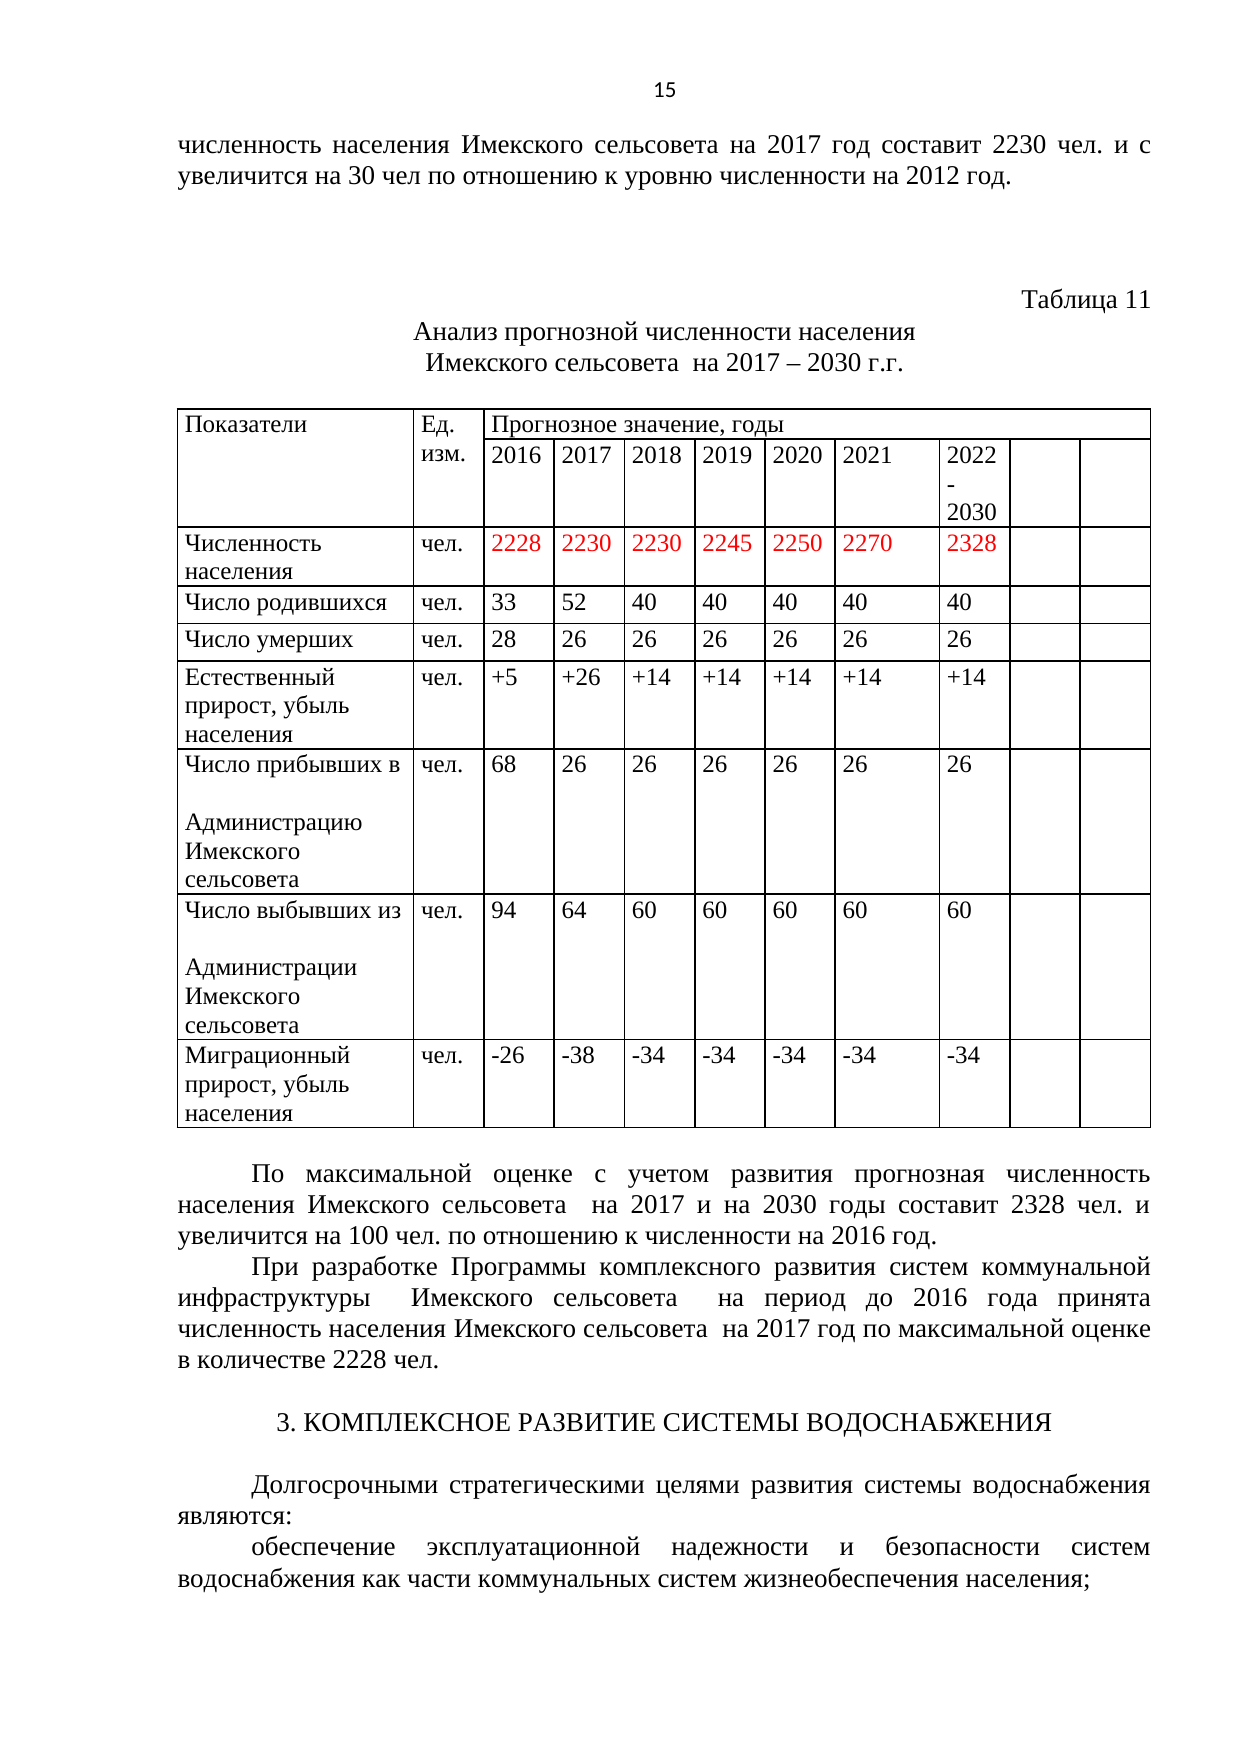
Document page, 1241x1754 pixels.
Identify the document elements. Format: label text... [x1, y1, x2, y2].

table_cell -34 [766, 1040, 834, 1126]
table_cell чел. [414, 750, 483, 893]
table_cell +14 [766, 662, 834, 748]
table_cell [1011, 750, 1079, 893]
table_cell 64 [555, 895, 624, 1039]
table_cell -34 [696, 1040, 764, 1126]
table_cell 2017 [555, 440, 624, 526]
table_cell 2016 [485, 440, 553, 526]
table_cell 26 [836, 624, 939, 660]
table_cell 60 [696, 895, 764, 1039]
table_cell 26 [555, 750, 624, 893]
table_cell [1081, 440, 1150, 526]
table_cell +14 [940, 662, 1009, 748]
table_cell [1011, 440, 1079, 526]
table_cell 28 [485, 624, 553, 660]
table_cell +5 [485, 662, 553, 748]
table_cell [1081, 895, 1150, 1039]
table_cell 40 [836, 587, 939, 623]
table_cell 2250 [766, 528, 834, 585]
table_cell 26 [555, 624, 624, 660]
table_cell -38 [555, 1040, 624, 1126]
table_cell 60 [940, 895, 1009, 1039]
table_cell Число выбывших из Администрации Имекского сельсовета [178, 895, 413, 1039]
table_cell -34 [625, 1040, 694, 1126]
table_cell 26 [696, 750, 764, 893]
table_cell [1081, 587, 1150, 623]
table_cell 26 [625, 624, 694, 660]
table_cell чел. [414, 624, 483, 660]
text 3. КОМПЛЕКСНОЕ РАЗВИТИЕ СИСТЕМЫ ВОДОСНАБЖЕНИЯ [177, 1406, 1152, 1437]
table_cell [1011, 528, 1079, 585]
table_cell [1081, 1040, 1150, 1126]
text По максимальной оценке с учетом развития прогнозная численность населения Имекского сельсовета на 2017 и на 2030 годы составит 2328 чел. и увеличится на 100 чел. по отношению к численности на 2016 год. [177, 1157, 1152, 1250]
table_cell Число родившихся [178, 587, 413, 623]
table_cell 2021 [836, 440, 939, 526]
table_cell 26 [836, 750, 939, 893]
table_header Ед. изм. [414, 410, 483, 526]
table_cell 2022-2030 [940, 440, 1009, 526]
table_cell 2018 [625, 440, 694, 526]
table_cell +14 [625, 662, 694, 748]
table_cell 40 [766, 587, 834, 623]
text обеспечение эксплуатационной надежности и безопасности систем водоснабжения как части коммунальных систем жизнеобеспечения населения; [177, 1531, 1152, 1593]
table_cell 26 [625, 750, 694, 893]
table_cell 26 [696, 624, 764, 660]
table_cell Число умерших [178, 624, 413, 660]
table_cell 2020 [766, 440, 834, 526]
table_cell -34 [836, 1040, 939, 1126]
table_cell 2270 [836, 528, 939, 585]
table_cell [1011, 662, 1079, 748]
table_cell [1011, 624, 1079, 660]
table_cell 40 [696, 587, 764, 623]
table_cell -34 [940, 1040, 1009, 1126]
table_cell 26 [940, 624, 1009, 660]
text Долгосрочными стратегическими целями развития системы водоснабжения являются: [177, 1468, 1152, 1531]
table_cell Миграционный прирост, убыль населения [178, 1040, 413, 1126]
table_cell 2019 [696, 440, 764, 526]
table_cell [1081, 528, 1150, 585]
table_cell [1011, 587, 1079, 623]
table_cell 40 [625, 587, 694, 623]
table_cell 94 [485, 895, 553, 1039]
table_cell [1011, 895, 1079, 1039]
table_cell [1011, 1040, 1079, 1126]
table_cell 52 [555, 587, 624, 623]
table_cell [1081, 624, 1150, 660]
table_cell чел. [414, 528, 483, 585]
table_cell 26 [766, 624, 834, 660]
table_cell 2230 [625, 528, 694, 585]
table_header Показатели [178, 410, 413, 526]
table_cell -26 [485, 1040, 553, 1126]
table_cell Число прибывших в Администрацию Имекского сельсовета [178, 750, 413, 893]
table_cell +26 [555, 662, 624, 748]
table_cell 2230 [555, 528, 624, 585]
table_cell 33 [485, 587, 553, 623]
title Имекского сельсовета на 2017 – 2030 г.г. [177, 346, 1152, 377]
text При разработке Программы комплексного развития систем коммунальной инфраструктуры Имекского сельсовета на период до 2016 года принята численность населения Имекского сельсовета на 2017 год по максимальной оценке в количестве 2228 чел. [177, 1250, 1152, 1375]
table_cell чел. [414, 662, 483, 748]
table_cell Численность населения [178, 528, 413, 585]
table_cell Естественный прирост, убыль населения [178, 662, 413, 748]
table_cell чел. [414, 587, 483, 623]
table_cell +14 [696, 662, 764, 748]
table_cell 26 [766, 750, 834, 893]
table_cell 60 [766, 895, 834, 1039]
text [177, 128, 1152, 190]
table_cell 60 [625, 895, 694, 1039]
table_cell 2328 [940, 528, 1009, 585]
table_cell 2245 [696, 528, 764, 585]
table_cell 60 [836, 895, 939, 1039]
table_cell [1081, 750, 1150, 893]
text Таблица 11 [177, 283, 1152, 314]
table_cell [1081, 662, 1150, 748]
table_cell 26 [940, 750, 1009, 893]
table_cell 40 [940, 587, 1009, 623]
table_cell чел. [414, 1040, 483, 1126]
table_cell +14 [836, 662, 939, 748]
table_cell чел. [414, 895, 483, 1039]
title Анализ прогнозной численности населения [177, 314, 1152, 346]
table_header Прогнозное значение, годы [485, 410, 1150, 438]
table_cell 68 [485, 750, 553, 893]
table_cell 2228 [485, 528, 553, 585]
